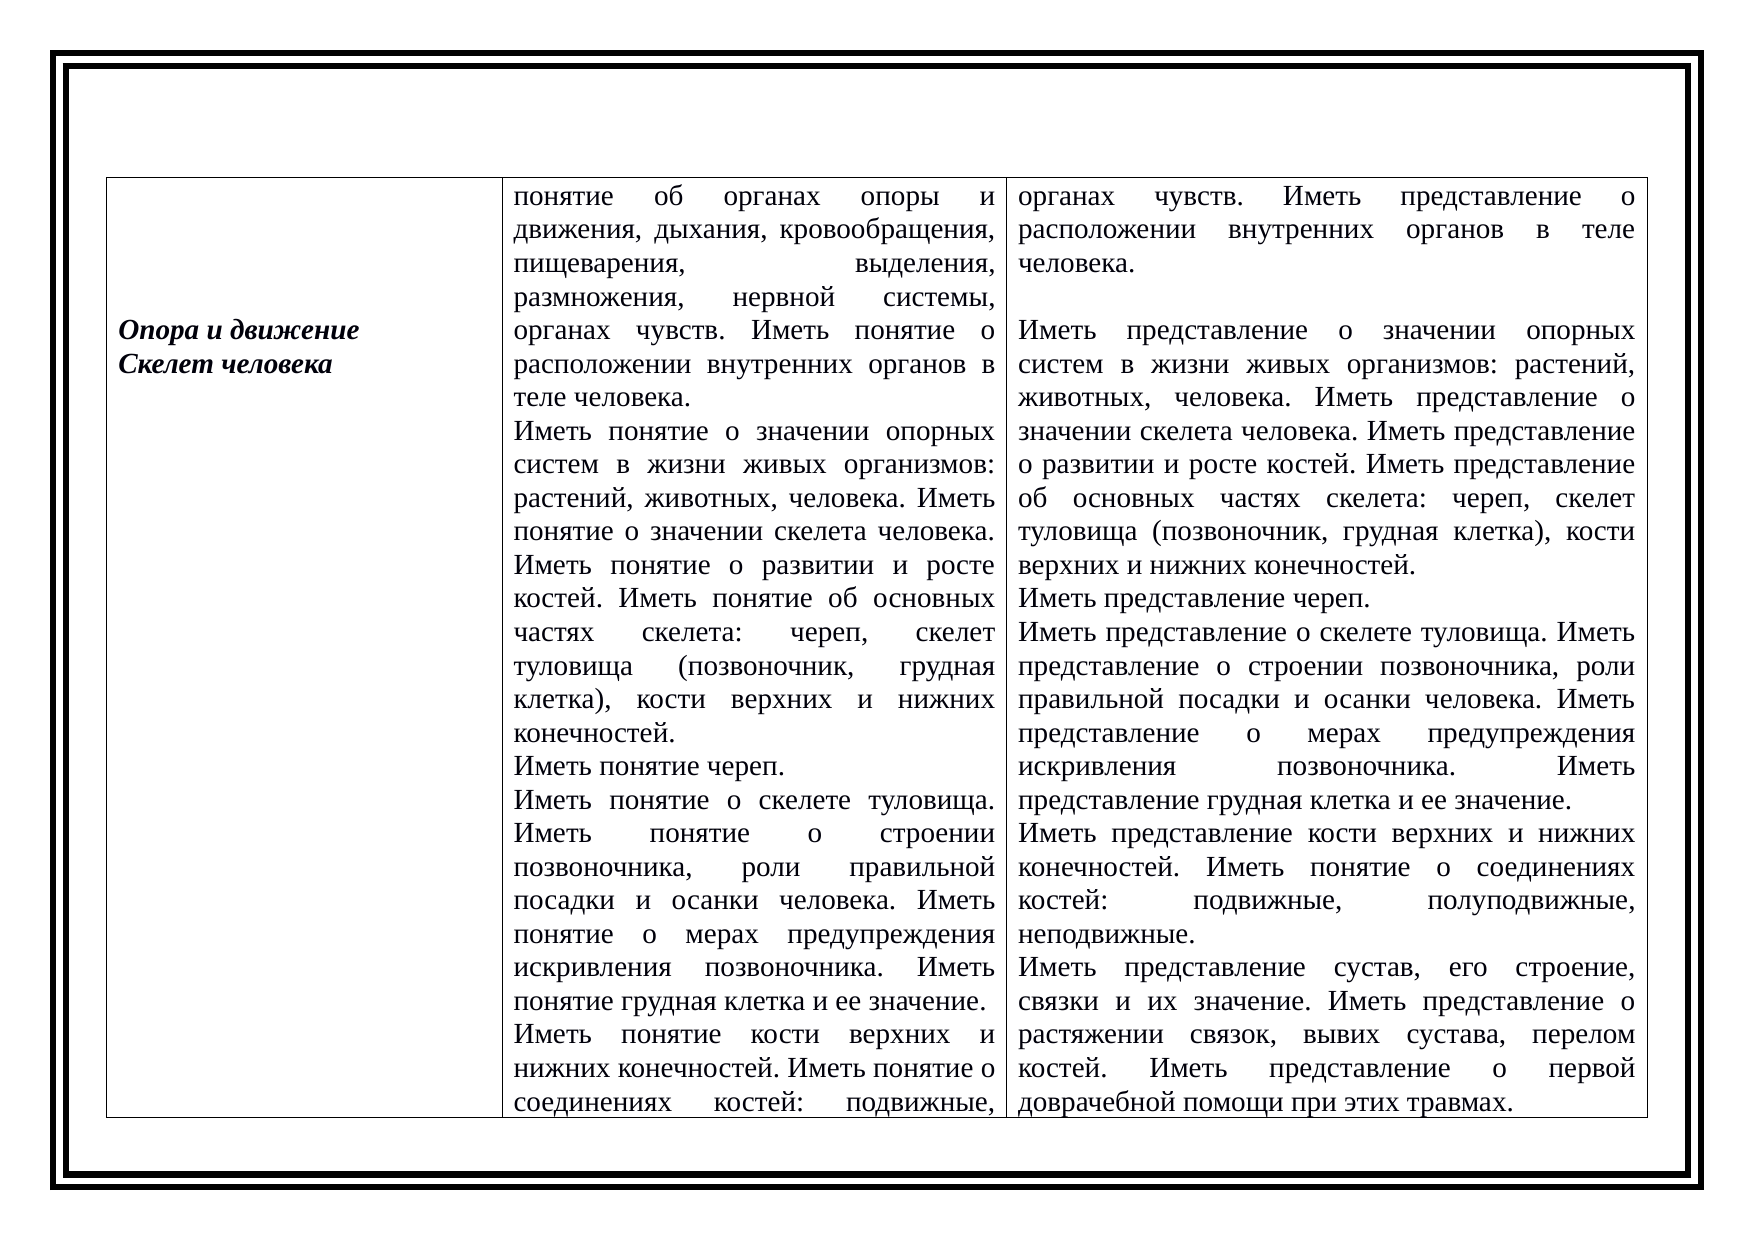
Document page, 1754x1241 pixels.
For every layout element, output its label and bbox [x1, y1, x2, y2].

table_cell [107, 178, 502, 1117]
table_cell [1007, 178, 1647, 1117]
table_cell [503, 178, 1006, 1117]
